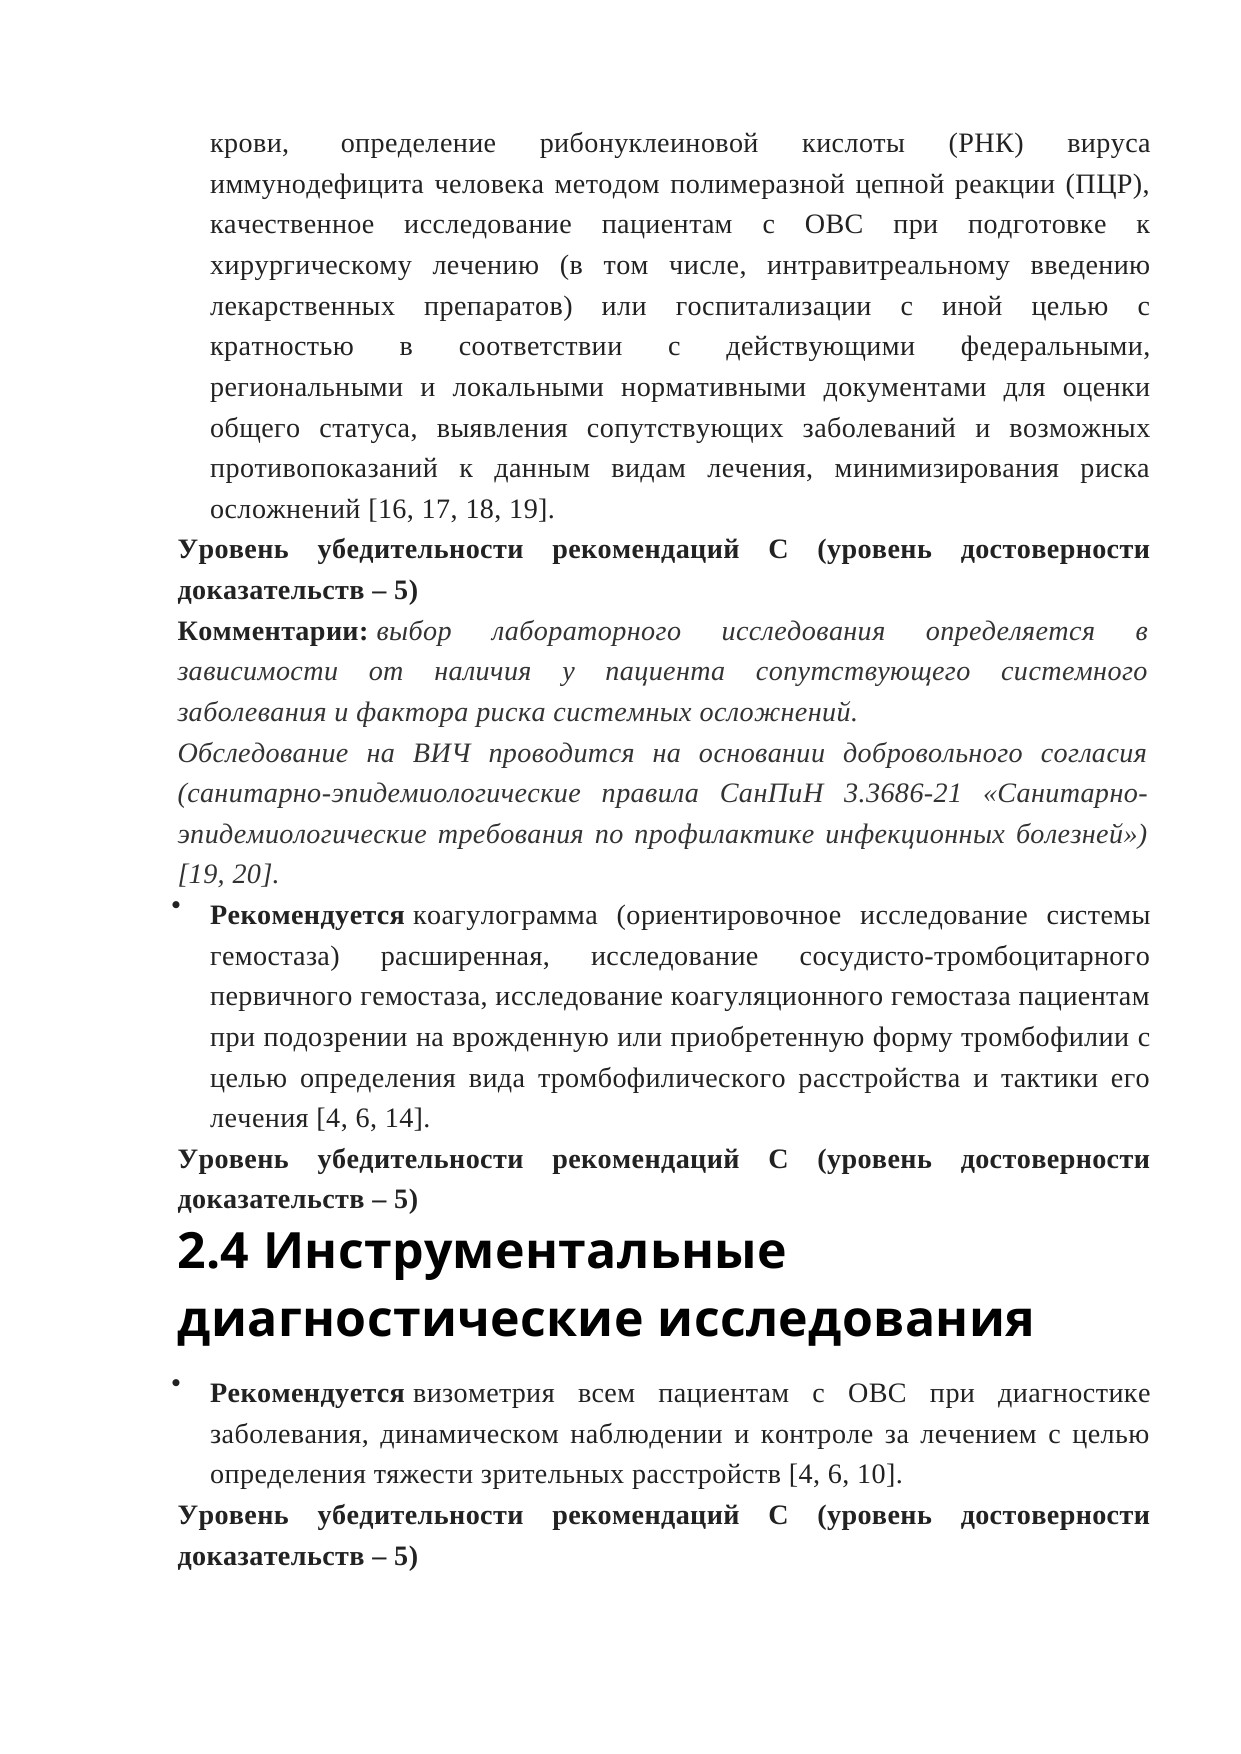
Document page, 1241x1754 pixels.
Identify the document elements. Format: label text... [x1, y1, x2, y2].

text Комментарии: выбор лабораторного исследования определяется в зависимости от наличия у пациента сопутствующего системного заболевания и фактора риска системных осложнений. [177, 606, 1152, 727]
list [172, 118, 1152, 524]
text Уровень убедительности рекомендаций С (уровень достоверности доказательств – 5) [177, 1134, 1152, 1215]
text 2.4 Инструментальные диагностические исследования [177, 1215, 1152, 1351]
text Уровень убедительности рекомендаций С (уровень достоверности доказательств – 5) [177, 1490, 1152, 1571]
list Рекомендуется визометрия всем пациентам с ОВС при диагностике заболевания, динамическом наблюдении и контроле за лечением с целью определения тяжести зрительных расстройств [4, 6, 10]. [172, 1368, 1152, 1490]
text Уровень убедительности рекомендаций С (уровень достоверности доказательств – 5) [177, 524, 1152, 606]
text Обследование на ВИЧ проводится на основании добровольного согласия (санитарно-эпидемиологические правила СанПиН 3.3686-21 «Санитарно-эпидемиологические требования по профилактике инфекционных болезней») [19, 20]. [177, 727, 1152, 890]
list Рекомендуется коагулограмма (ориентировочное исследование системы гемостаза) расширенная, исследование сосудисто-тромбоцитарного первичного гемостаза, исследование коагуляционного гемостаза пациентам при подозрении на врожденную или приобретенную форму тромбофилии с целью определения вида тромбофилического расстройства и тактики его лечения [4, 6, 14]. [172, 890, 1152, 1134]
